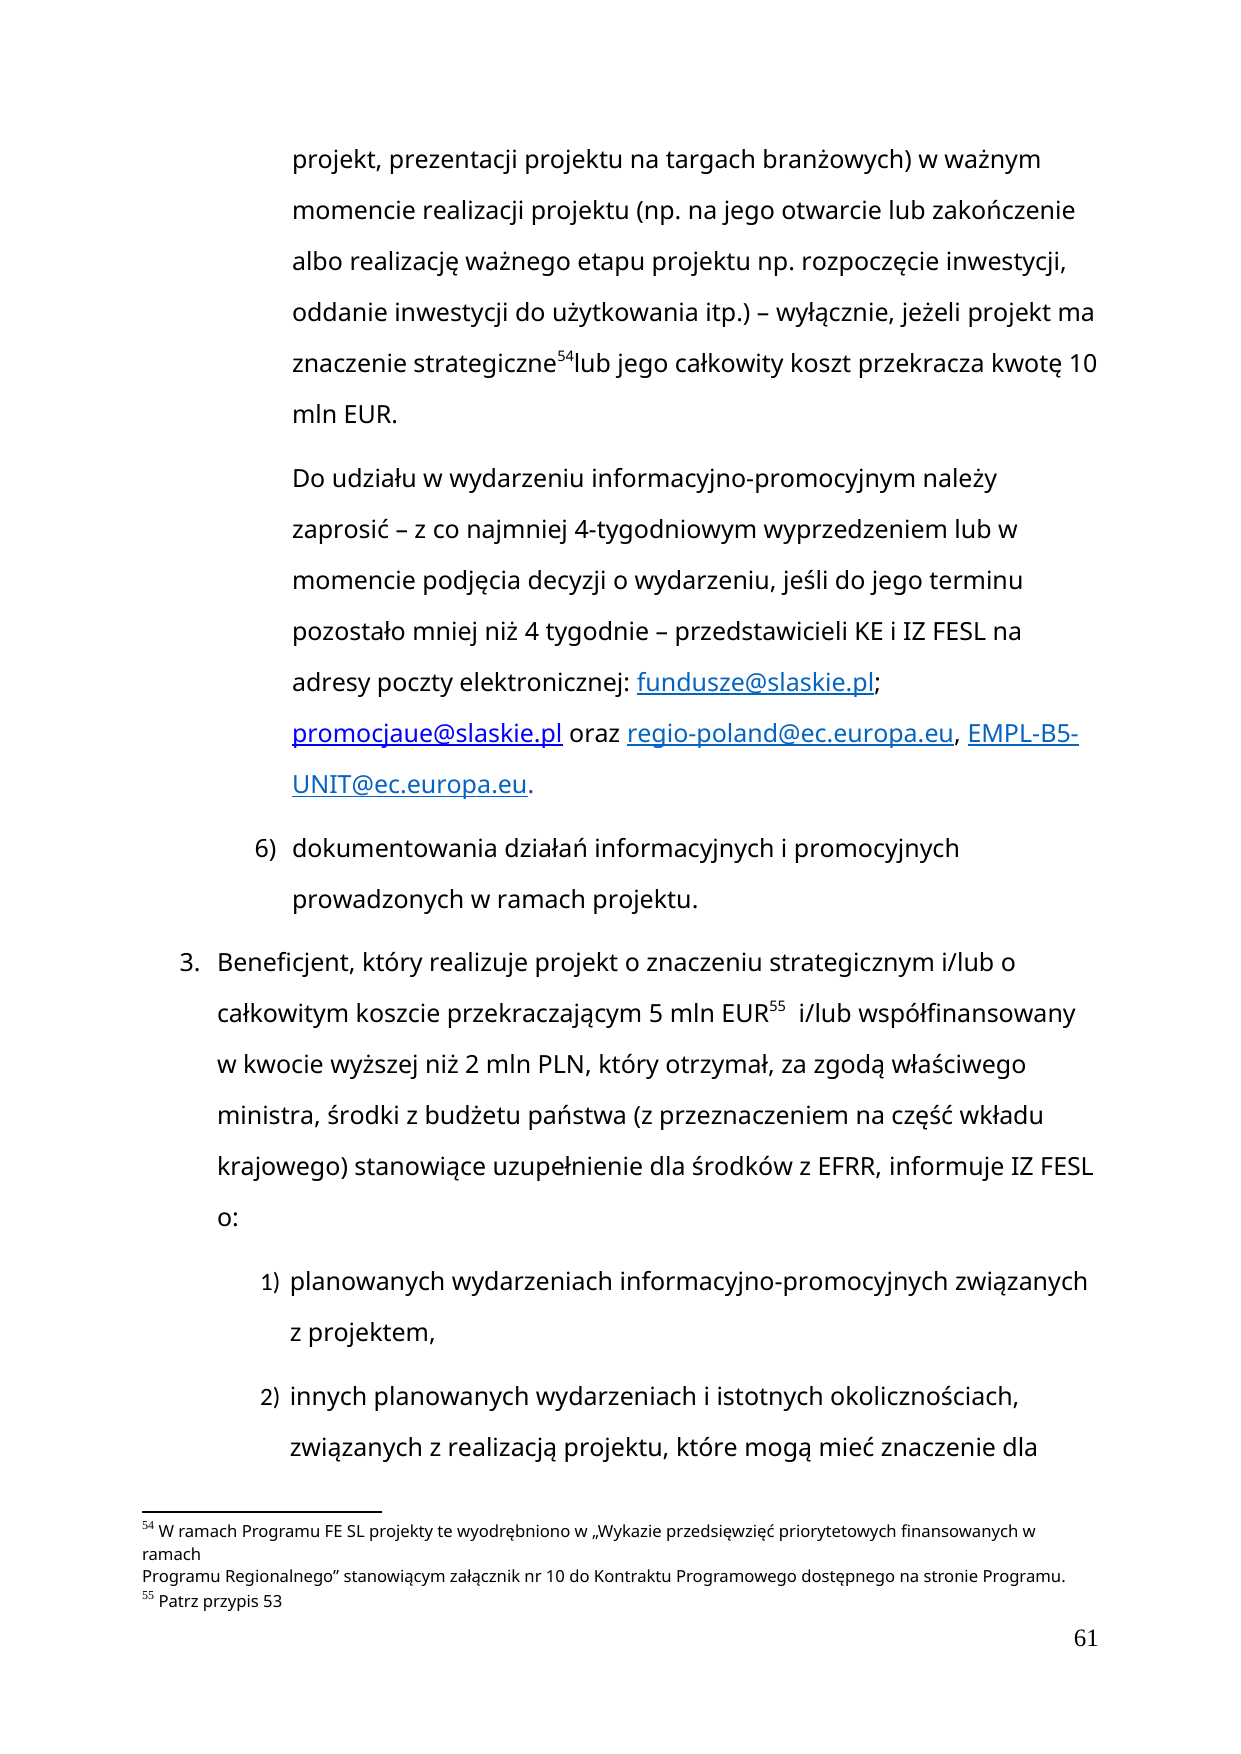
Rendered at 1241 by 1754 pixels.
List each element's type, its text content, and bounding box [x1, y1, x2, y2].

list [254, 142, 1098, 431]
list planowanych wydarzeniach informacyjno-promocyjnych związanych z projektem, [260, 1264, 1098, 1349]
text Do udziału w wydarzeniu informacyjno-promocyjnym należy zaprosić – z co najmniej 4-tygodniowym wyprzedzeniem lub w momencie podjęcia decyzji o wydarzeniu, jeśli do jego terminu pozostało mniej niż 4 tygodnie – przedstawicieli KE i IZ FESL na adresy poczty elektronicznej: fundusze@slaskie.pl; promocjaue@slaskie.pl oraz regio-poland@ec.europa.eu, EMPL-B5-UNIT@ec.europa.eu. [292, 461, 1098, 801]
list dokumentowania działań informacyjnych i promocyjnych prowadzonych w ramach projektu. [254, 830, 1098, 915]
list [260, 1378, 1098, 1463]
list Beneficjent, który realizuje projekt o znaczeniu strategicznym i/lub o całkowitym koszcie przekraczającym 5 mln EUR i/lub współfinansowany w kwocie wyższej niż 2 mln PLN, który otrzymał, za zgodą właściwego ministra, środki z budżetu państwa (z przeznaczeniem na część wkładu krajowego) stanowiące uzupełnienie dla środków z EFRR, informuje IZ FESL o: [179, 945, 1098, 1234]
